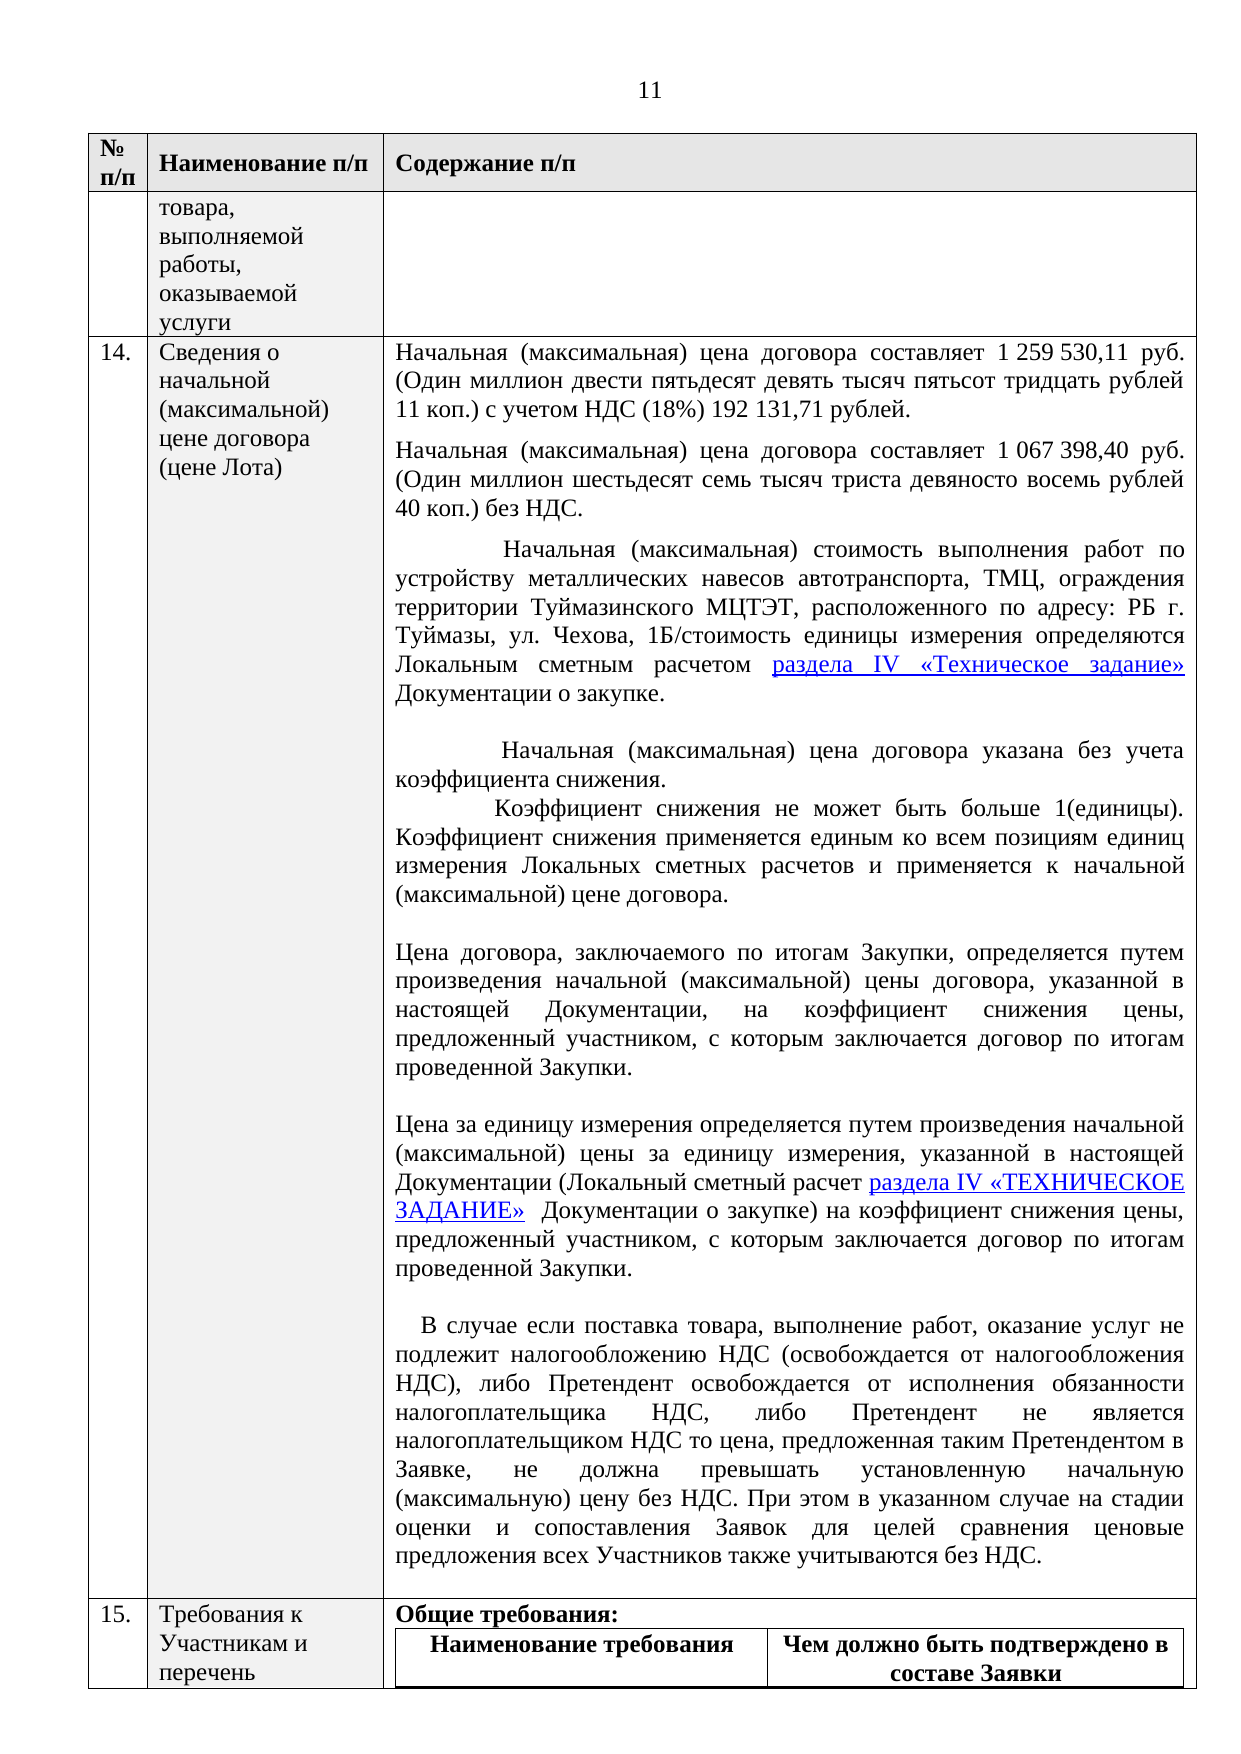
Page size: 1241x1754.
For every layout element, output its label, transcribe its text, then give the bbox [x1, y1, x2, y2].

table_cell [89, 1599, 147, 1687]
table_header Содержание п/п [384, 134, 1196, 191]
table_header Наименование п/п [148, 134, 383, 191]
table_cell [148, 1599, 383, 1687]
table_cell Сведения о начальной (максимальной) цене договора (цене Лота) [148, 337, 383, 1598]
table_header № п/п [89, 134, 147, 191]
table_cell Начальная (максимальная) цена договора составляет 1 259 530,11 руб. (Один миллион двести пятьдесят девять тысяч пятьсот тридцать рублей 11 коп.) с учетом НДС (18%) 192 131,71 рублей. Начальная (максимальная) цена договора составляет 1 067 398,40 руб. (Один миллион шестьдесят семь тысяч триста девяносто восемь рублей 40 коп.) без НДС. Начальная (максимальная) стоимость выполнения работ по устройству металлических навесов автотранспорта, ТМЦ, ограждения территории Туймазинского МЦТЭТ, расположенного по адресу: РБ г. Туймазы, ул. Чехова, 1Б/стоимость единицы измерения определяются Локальным сметным расчетом раздела IV «Техническое задание» Документации о закупке. Начальная (максимальная) цена договора указана без учета коэффициента снижения. Коэффициент снижения не может быть больше 1(единицы). Коэффициент снижения применяется единым ко всем позициям единиц измерения Локальных сметных расчетов и применяется к начальной (максимальной) цене договора. Цена договора, заключаемого по итогам Закупки, определяется путем произведения начальной (максимальной) цены договора, указанной в настоящей Документации, на коэффициент снижения цены, предложенный участником, с которым заключается договор по итогам проведенной Закупки. Цена за единицу измерения определяется путем произведения начальной (максимальной) цены за единицу измерения, указанной в настоящей Документации (Локальный сметный расчет раздела IV «ТЕХНИЧЕСКОЕ ЗАДАНИЕ» Документации о закупке) на коэффициент снижения цены, предложенный участником, с которым заключается договор по итогам проведенной Закупки. В случае если поставка товара, выполнение работ, оказание услуг не подлежит налогообложению НДС (освобождается от налогообложения НДС), либо Претендент освобождается от исполнения обязанности налогоплательщика НДС, либо Претендент не является налогоплательщиком НДС то цена, предложенная таким Претендентом в Заявке, не должна превышать установленную начальную (максимальную) цену без НДС. При этом в указанном случае на стадии оценки и сопоставления Заявок для целей сравнения ценовые предложения всех Участников также учитываются без НДС. [384, 337, 1196, 1598]
table_cell [89, 337, 147, 1598]
table_cell [89, 192, 147, 336]
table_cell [148, 192, 383, 336]
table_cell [384, 192, 1196, 336]
